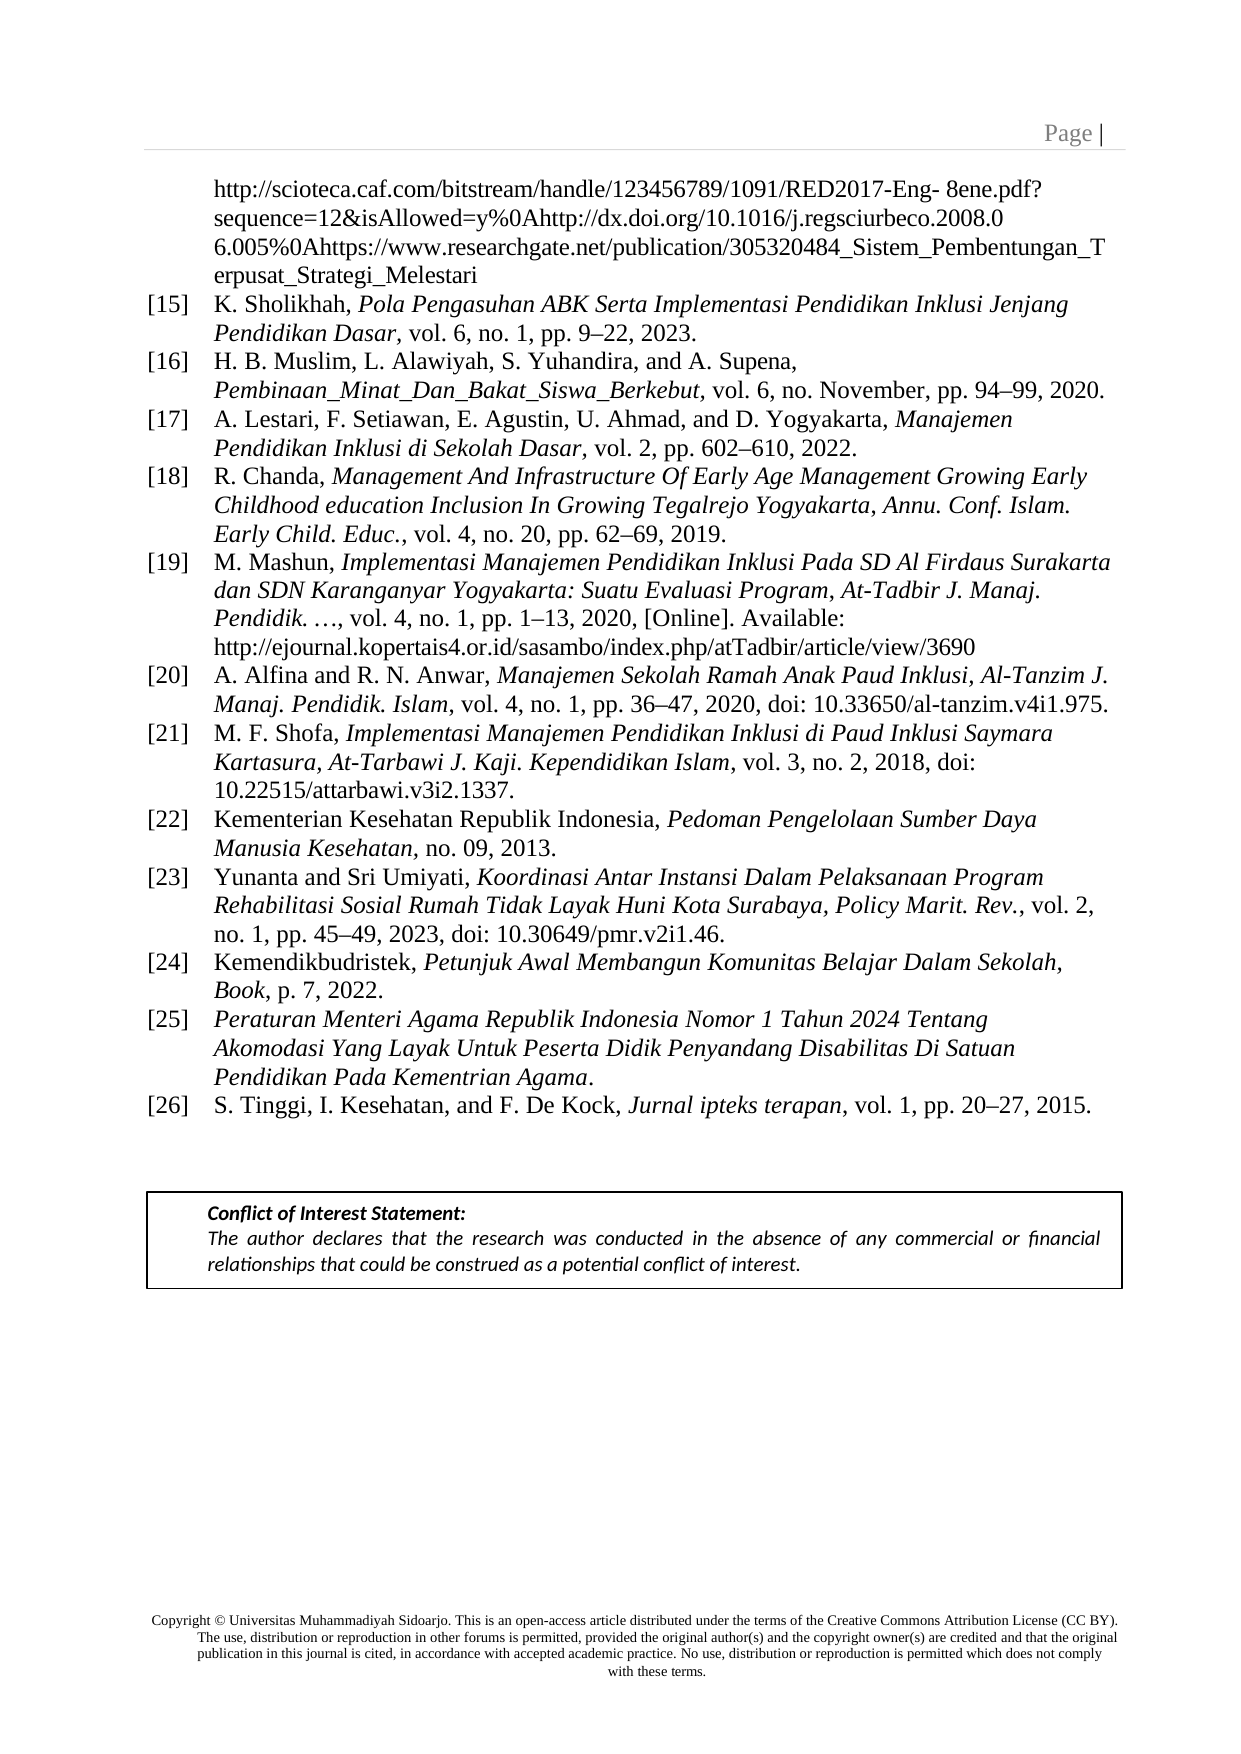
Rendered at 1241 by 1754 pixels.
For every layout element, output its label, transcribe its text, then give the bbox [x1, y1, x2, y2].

text Pendidik. …, vol. 4, no. 1, pp. 1–13, 2020, [Online]. Available: http://ejournal.kopertais4.or.id/sasambo/index.php/atTadbir/article/view/3690 [213, 604, 1130, 661]
text Pembinaan_Minat_Dan_Bakat_Siswa_Berkebut, vol. 6, no. November, pp. 94–99, 2020. [213, 375, 1137, 404]
list S. Tinggi, I. Kesehatan, and F. De Kock, Jurnal ipteks terapan, vol. 1, pp. 20–27, 2015. [147, 1091, 1137, 1119]
text http://scioteca.caf.com/bitstream/handle/123456789/1091/RED2017-Eng- 8ene.pdf?sequence=12&isAllowed=y%0Ahttp://dx.doi.org/10.1016/j.regsciurbeco.2008.0 6.005%0Ahttps://www.researchgate.net/publication/305320484_Sistem_Pembentungan_T erpusat_Strategi_Melestari [213, 174, 1130, 289]
list K. Sholikhah, Pola Pengasuhan ABK Serta Implementasi Pendidikan Inklusi Jenjang Pendidikan Dasar, vol. 6, no. 1, pp. 9–22, 2023. [147, 289, 1068, 347]
list A. Alfina and R. N. Anwar, Manajemen Sekolah Ramah Anak Paud Inklusi, Al-Tanzim J. Manaj. Pendidik. Islam, vol. 4, no. 1, pp. 36–47, 2020, doi: 10.33650/al-tanzim.v4i1.975. [147, 661, 1109, 718]
list Kemendikbudristek, Petunjuk Awal Membangun Komunitas Belajar Dalam Sekolah, Book, p. 7, 2022. [147, 948, 1063, 1004]
list Yunanta and Sri Umiyati, Koordinasi Antar Instansi Dalam Pelaksanaan Program Rehabilitasi Sosial Rumah Tidak Layak Huni Kota Surabaya, Policy Marit. Rev., vol. 2, no. 1, pp. 45–49, 2023, doi: 10.30649/pmr.v2i1.46. [147, 862, 1095, 948]
list A. Lestari, F. Setiawan, E. Agustin, U. Ahmad, and D. Yogyakarta, Manajemen Pendidikan Inklusi di Sekolah Dasar, vol. 2, pp. 602–610, 2022. [147, 404, 1013, 461]
subtitle M. Mashun, Implementasi Manajemen Pendidikan Inklusi Pada SD Al Firdaus Surakarta dan SDN Karanganyar Yogyakarta: Suatu Evaluasi Program, At-Tadbir J. Manaj. [147, 548, 1111, 604]
subtitle H. B. Muslim, L. Alawiyah, S. Yuhandira, and A. Supena, [147, 347, 1137, 375]
subtitle Peraturan Menteri Agama Republik Indonesia Nomor 1 Tahun 2024 Tentang Akomodasi Yang Layak Untuk Peserta Didik Penyandang Disabilitas Di Satuan Pendidikan Pada Kementrian Agama. [147, 1004, 1105, 1091]
list R. Chanda, Management And Infrastructure Of Early Age Management Growing Early Childhood education Inclusion In Growing Tegalrejo Yogyakarta, Annu. Conf. Islam. Early Child. Educ., vol. 4, no. 20, pp. 62–69, 2019. [147, 461, 1087, 548]
list Kementerian Kesehatan Republik Indonesia, Pedoman Pengelolaan Sumber Daya Manusia Kesehatan, no. 09, 2013. [147, 804, 1037, 862]
list M. F. Shofa, Implementasi Manajemen Pendidikan Inklusi di Paud Inklusi Saymara Kartasura, At-Tarbawi J. Kaji. Kependidikan Islam, vol. 3, no. 2, 2018, doi: 10.22515/attarbawi.v3i2.1337. [147, 718, 1054, 804]
